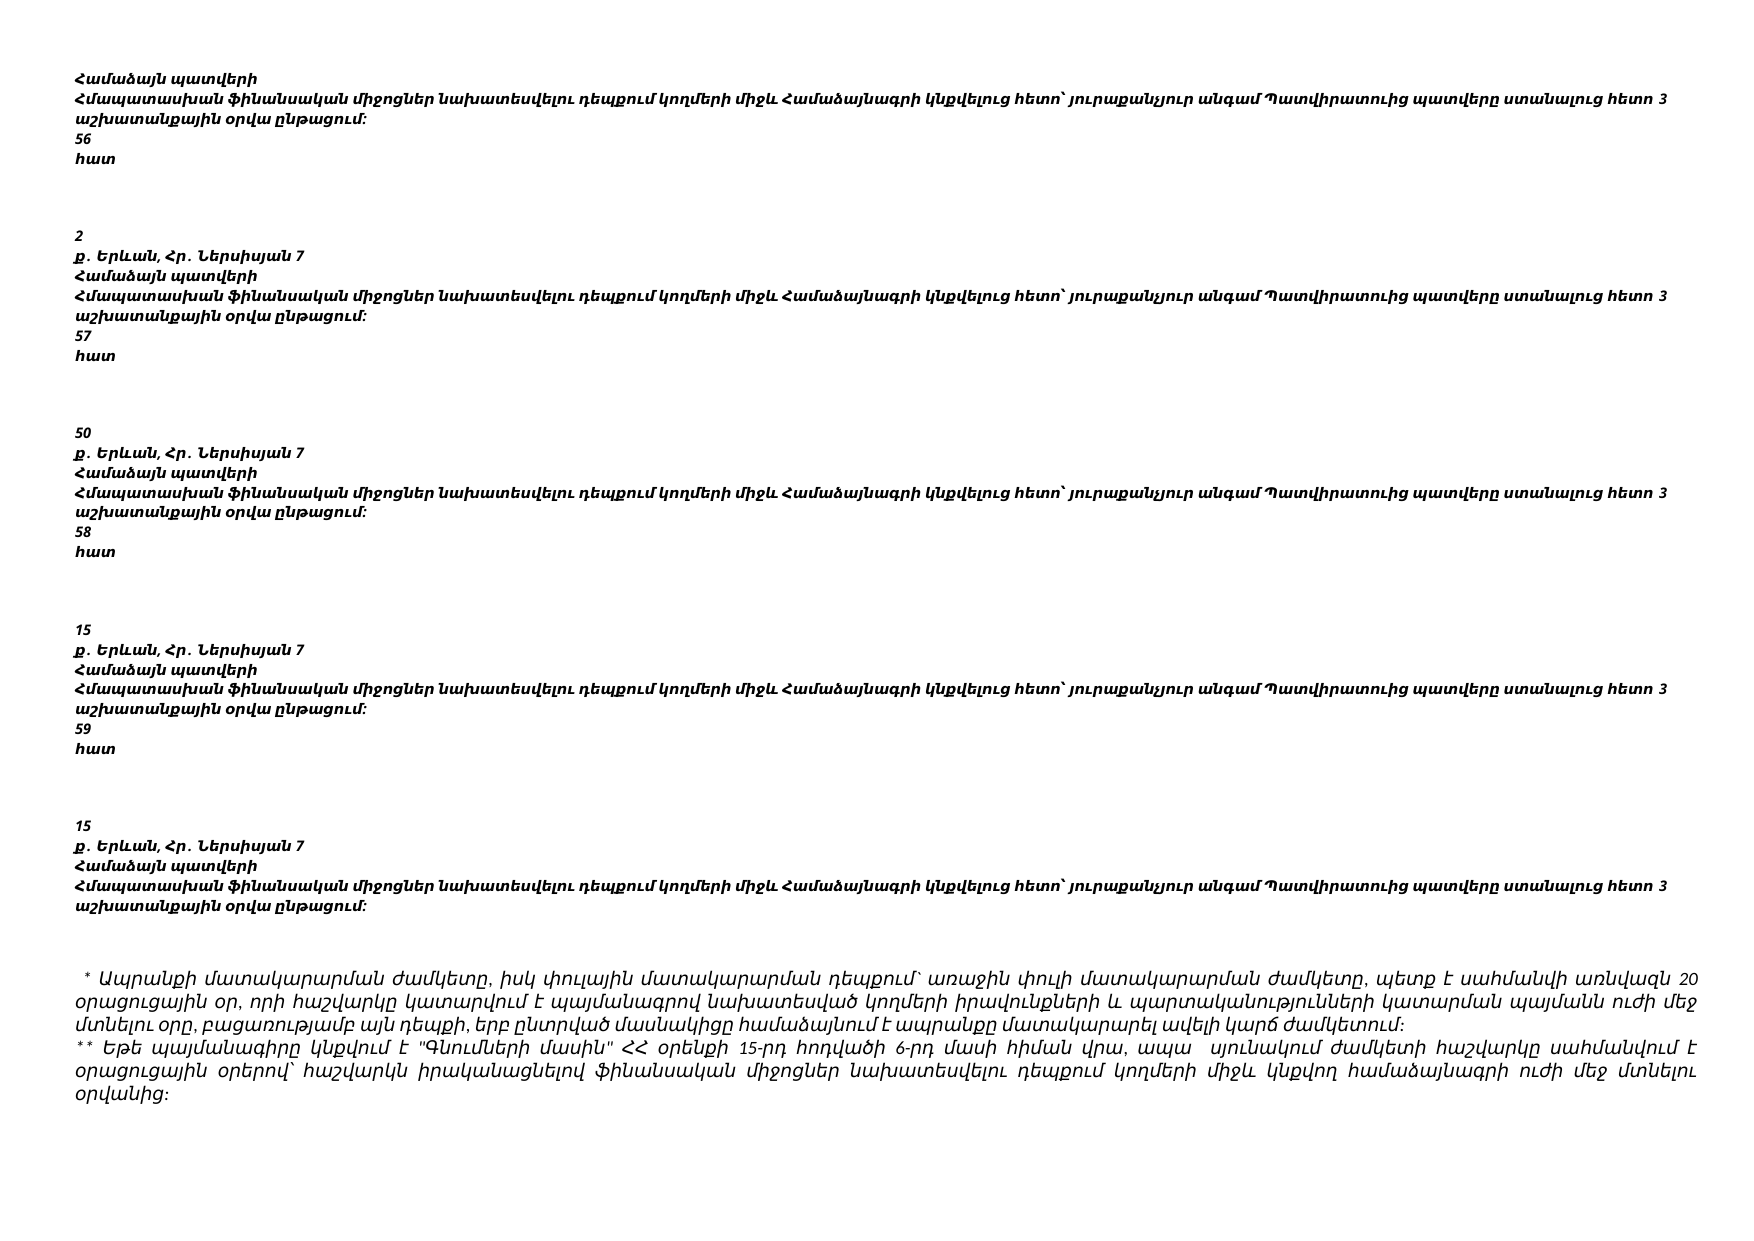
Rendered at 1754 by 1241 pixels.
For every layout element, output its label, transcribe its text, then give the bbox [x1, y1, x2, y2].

text * Ապրանքի մատակարարման ժամկետը, իսկ փուլային մատակարարման դեպքում` առաջին փուլի մատակարարման ժամկետը, պետք է սահմանվի առնվազն 20 օրացուցային օր, որի հաշվարկը կատարվում է պայմանագրով նախատեսված կողմերի իրավունքների և պարտականությունների կատարման պայմանն ուժի մեջ մտնելու օրը, բացառությամբ այն դեպքի, երբ ընտրված մասնակիցը համաձայնում է ապրանքը մատակարարել ավելի կարճ ժամկետում: [75, 967, 1698, 1036]
text ** Եթե պայմանագիրը կնքվում է "Գնումների մասին" ՀՀ օրենքի 15-րդ հոդվածի 6-րդ մասի հիման վրա, ապա սյունակում ժամկետի հաշվարկը սահմանվում է օրացուցային օրերով՝ հաշվարկն իրականացնելով ֆինանսական միջոցներ նախատեսվելու դեպքում կողմերի միջև կնքվող համաձայնագրի ուժի մեջ մտնելու օրվանից: [75, 1036, 1698, 1105]
